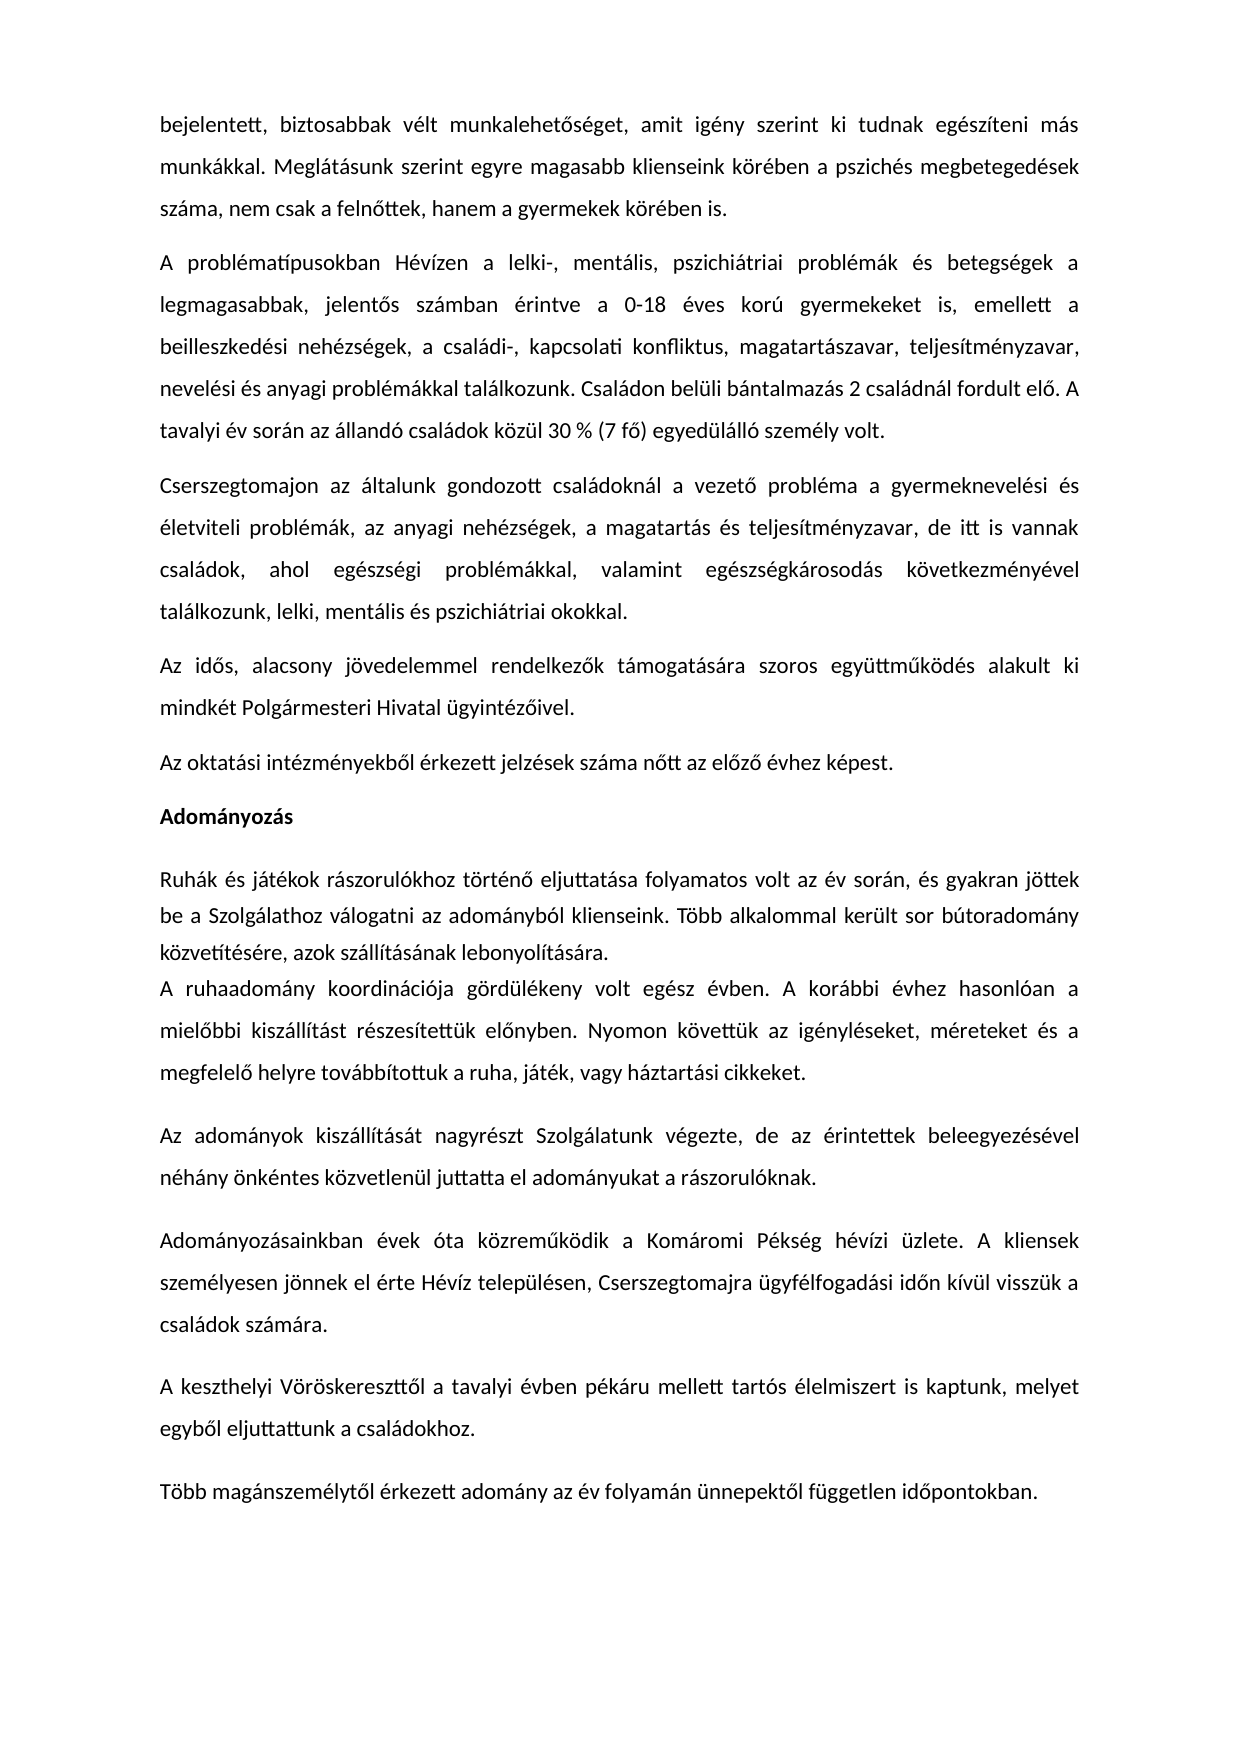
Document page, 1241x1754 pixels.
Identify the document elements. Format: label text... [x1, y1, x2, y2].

text A problématípusokban Hévízen a lelki-, mentális, pszichiátriai problémák és betegségek a legmagasabbak, jelentős számban érintve a 0-18 éves korú gyermekeket is, emellett a beilleszkedési nehézségek, a családi-, kapcsolati konfliktus, magatartászavar, teljesítményzavar, nevelési és anyagi problémákkal találkozunk. Családon belüli bántalmazás 2 családnál fordult elő. A tavalyi év során az állandó családok közül 30 % (7 fő) egyedülálló személy volt. [159, 248, 1081, 444]
text Ruhák és játékok rászorulókhoz történő eljuttatása folyamatos volt az év során, és gyakran jöttek be a Szolgálathoz válogatni az adományból klienseink. Több alkalommal került sor bútoradomány közvetítésére, azok szállításának lebonyolítására. [159, 865, 1081, 966]
text A keszthelyi Vöröskereszttől a tavalyi évben pékáru mellett tartós élelmiszert is kaptunk, melyet egyből eljuttattunk a családokhoz. [159, 1372, 1081, 1442]
text Az adományok kiszállítását nagyrészt Szolgálatunk végezte, de az érintettek beleegyezésével néhány önkéntes közvetlenül juttatta el adományukat a rászorulóknak. [159, 1121, 1081, 1191]
text Több magánszemélytől érkezett adomány az év folyamán ünnepektől független időpontokban. [159, 1477, 1081, 1505]
text A ruhaadomány koordinációja gördülékeny volt egész évben. A korábbi évhez hasonlóan a mielőbbi kiszállítást részesítettük előnyben. Nyomon követtük az igényléseket, méreteket és a megfelelő helyre továbbítottuk a ruha, játék, vagy háztartási cikkeket. [159, 974, 1081, 1086]
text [159, 110, 1081, 222]
text Adományozás [159, 802, 1081, 830]
text Az idős, alacsony jövedelemmel rendelkezők támogatására szoros együttműködés alakult ki mindkét Polgármesteri Hivatal ügyintézőivel. [159, 651, 1081, 721]
text Az oktatási intézményekből érkezett jelzések száma nőtt az előző évhez képest. [159, 748, 1081, 776]
text Adományozásainkban évek óta közreműködik a Komáromi Pékség hévízi üzlete. A kliensek személyesen jönnek el érte Hévíz településen, Cserszegtomajra ügyfélfogadási időn kívül visszük a családok számára. [159, 1226, 1081, 1338]
text Cserszegtomajon az általunk gondozott családoknál a vezető probléma a gyermeknevelési és életviteli problémák, az anyagi nehézségek, a magatartás és teljesítményzavar, de itt is vannak családok, ahol egészségi problémákkal, valamint egészségkárosodás következményével találkozunk, lelki, mentális és pszichiátriai okokkal. [159, 471, 1081, 625]
